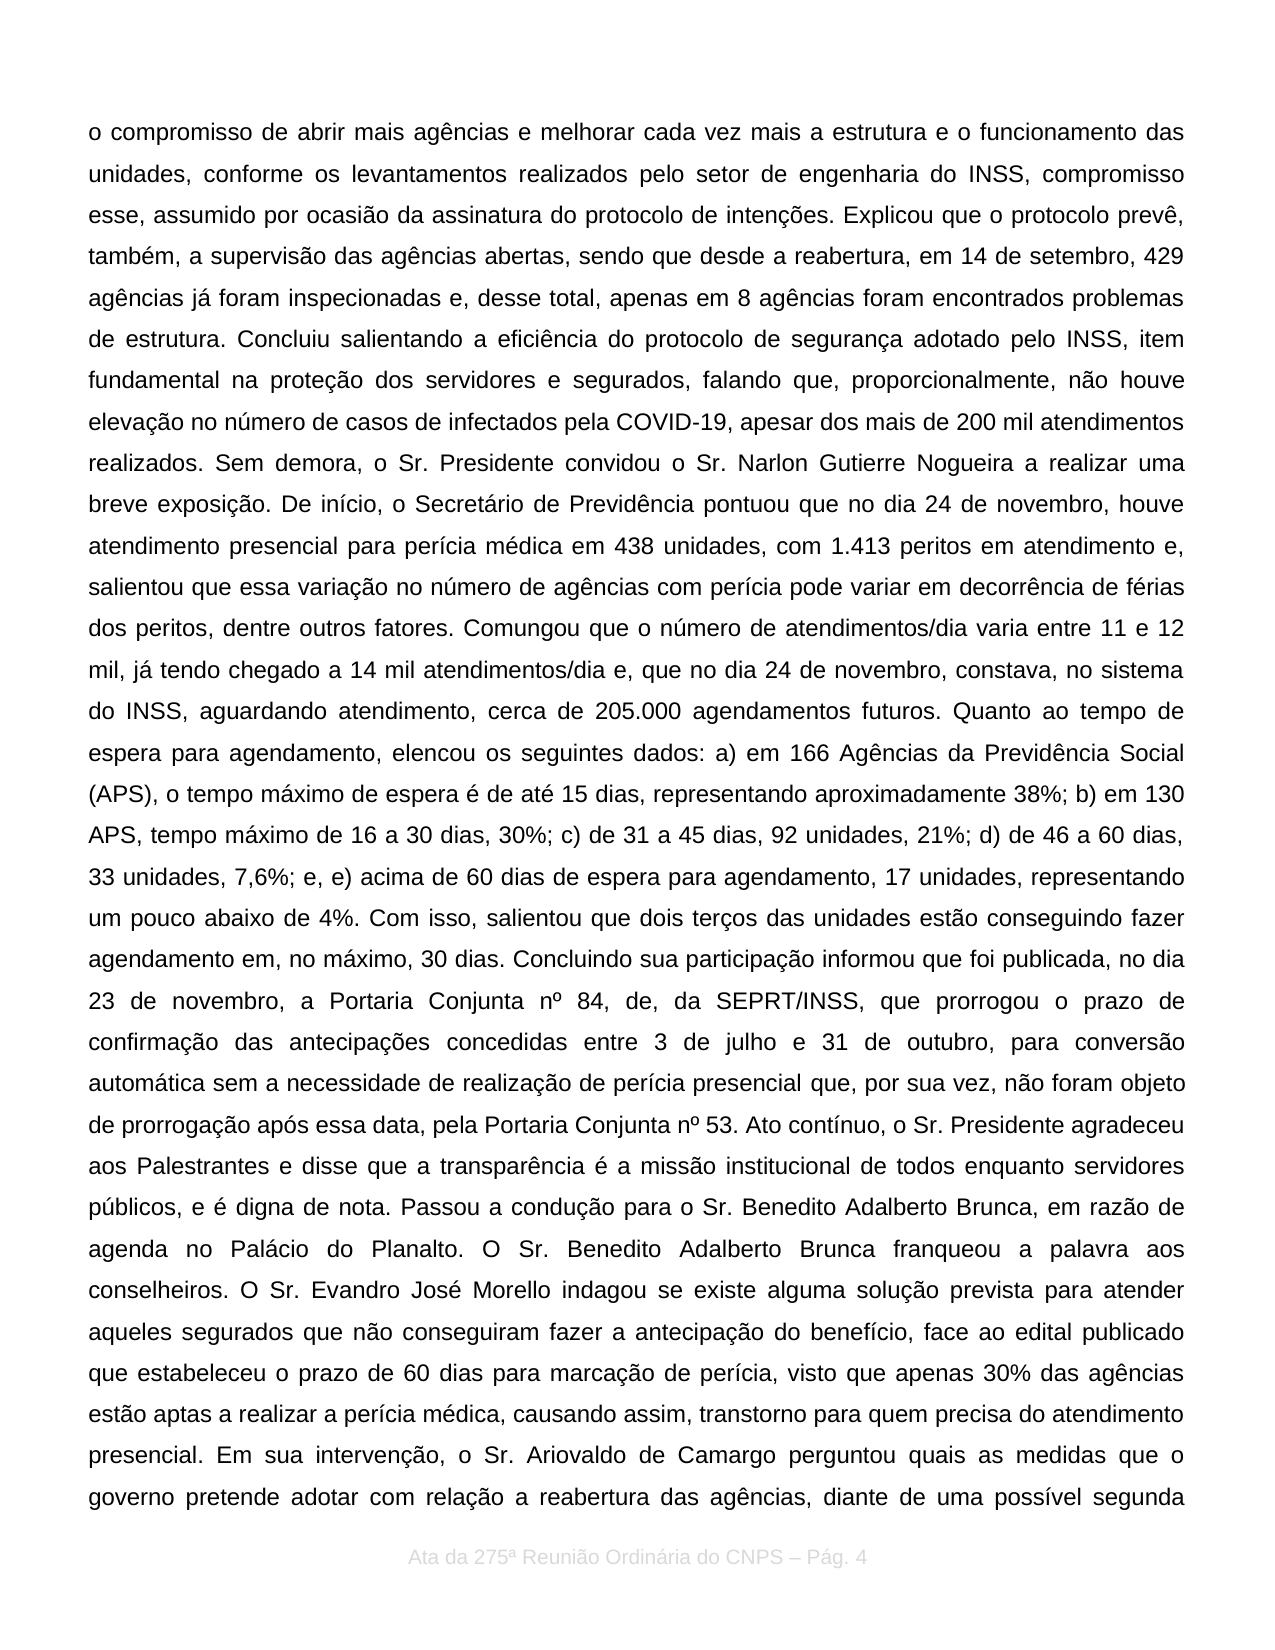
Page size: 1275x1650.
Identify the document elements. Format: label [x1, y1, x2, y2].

text [87, 118, 1186, 1510]
